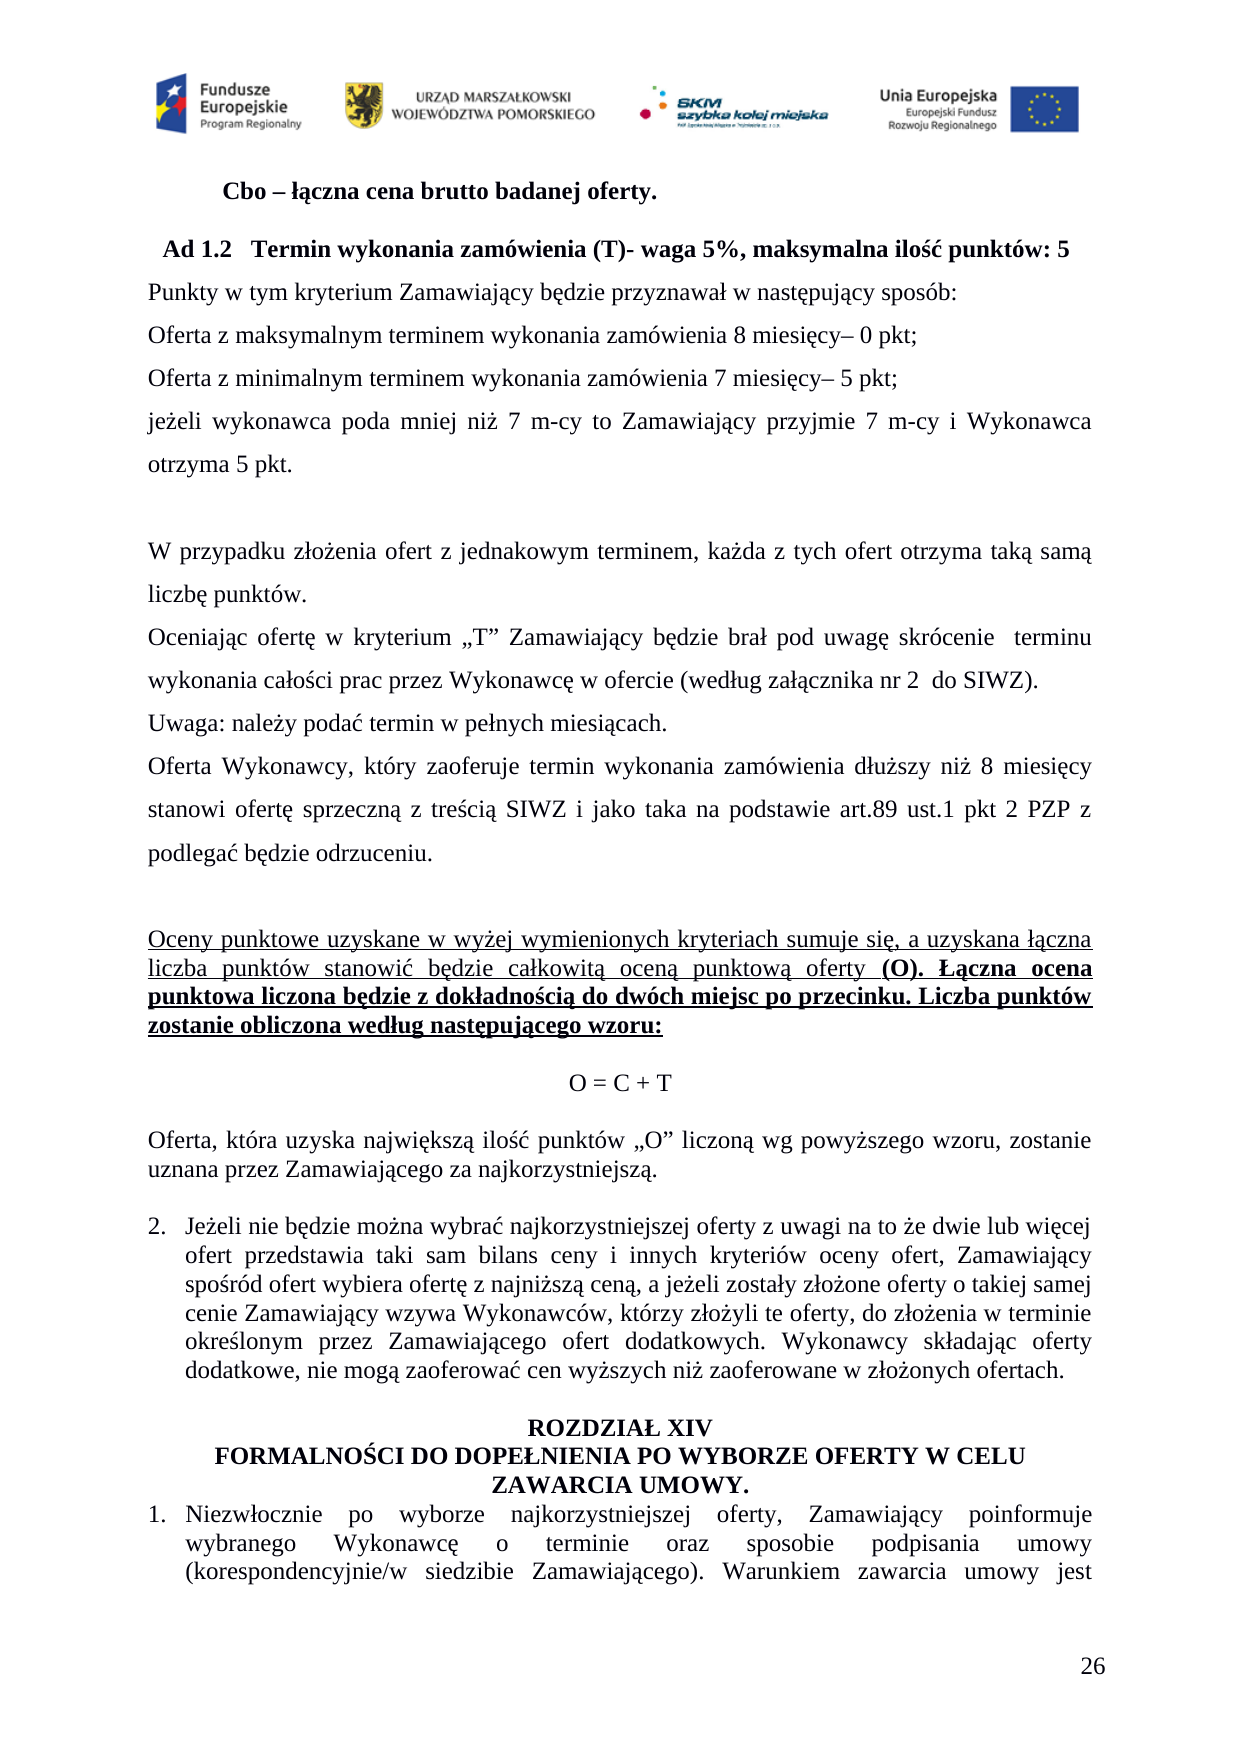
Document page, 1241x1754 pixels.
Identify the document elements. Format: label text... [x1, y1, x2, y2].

text Ad 1.2 Termin wykonania zamówienia (T)- waga 5%, maksymalna ilość punktów: 5 [162, 234, 1093, 263]
text Oferta z maksymalnym terminem wykonania zamówienia 8 miesięcy– 0 pkt; [148, 320, 1093, 349]
text Oceny punktowe uzyskane w wyżej wymienionych kryteriach sumuje się, a uzyskana łączna liczba punktów stanowić będzie całkowitą oceną punktową oferty (O). Łączna ocena punktowa liczona będzie z dokładnością do dwóch miejsc po przecinku. Liczba punktów zostanie obliczona według następującego wzoru: [148, 1008, 1093, 1039]
text W przypadku złożenia ofert z jednakowym terminem, każda z tych ofert otrzyma taką samą liczbę punktów. [148, 536, 1093, 608]
text O = C + T [148, 1068, 1093, 1096]
text Oferta, która uzyska największą ilość punktów „O” liczoną wg powyższego wzoru, zostanie uznana przez Zamawiającego za najkorzystniejszą. [148, 1125, 1093, 1183]
text Uwaga: należy podać termin w pełnych miesiącach. [148, 708, 1093, 737]
text Punkty w tym kryterium Zamawiający będzie przyznawał w następujący sposób: [148, 277, 1093, 306]
text Oferta Wykonawcy, który zaoferuje termin wykonania zamówienia dłuższy niż 8 miesięcy stanowi ofertę sprzeczną z treścią SIWZ i jako taka na podstawie art.89 ust.1 pkt 2 PZP z podlegać będzie odrzuceniu. [148, 751, 1093, 866]
text Cbo – łączna cena brutto badanej oferty. [222, 176, 853, 205]
text jeżeli wykonawca poda mniej niż 7 m-cy to Zamawiający przyjmie 7 m-cy i Wykonawca otrzyma 5 pkt. [148, 406, 1093, 478]
text Oceny punktowe uzyskane w wyżej wymienionych kryteriach sumuje się, a uzyskana łączna liczba punktów stanowić będzie całkowitą oceną punktową oferty (O). Łączna ocena punktowa liczona będzie z dokładnością do dwóch miejsc po przecinku. Liczba punktów zostanie obliczona według następującego wzoru: [148, 924, 1093, 949]
text Oceniając ofertę w kryterium „T” Zamawiający będzie brał pod uwagę skrócenie terminu wykonania całości prac przez Wykonawcę w ofercie (według załącznika nr 2 do SIWZ). [148, 622, 1093, 694]
picture [147, 73, 1093, 148]
text Oceny punktowe uzyskane w wyżej wymienionych kryteriach sumuje się, a uzyskana łączna liczba punktów stanowić będzie całkowitą oceną punktową oferty (O). Łączna ocena punktowa liczona będzie z dokładnością do dwóch miejsc po przecinku. Liczba punktów zostanie obliczona według następującego wzoru: [148, 979, 1093, 1006]
text Oferta z minimalnym terminem wykonania zamówienia 7 miesięcy– 5 pkt; [148, 363, 1093, 392]
text FORMALNOŚCI DO DOPEŁNIENIA PO WYBORZE OFERTY W CELU ZAWARCIA UMOWY. [148, 1441, 1093, 1499]
text Oceny punktowe uzyskane w wyżej wymienionych kryteriach sumuje się, a uzyskana łączna liczba punktów stanowić będzie całkowitą oceną punktową oferty (O). Łączna ocena punktowa liczona będzie z dokładnością do dwóch miejsc po przecinku. Liczba punktów zostanie obliczona według następującego wzoru: [148, 950, 1093, 978]
text ROZDZIAŁ XIV [148, 1413, 1093, 1441]
list Jeżeli nie będzie można wybrać najkorzystniejszej oferty z uwagi na to że dwie lub więcej ofert przedstawia taki sam bilans ceny i innych kryteriów oceny ofert, Zamawiający spośród ofert wybiera ofertę z najniższą ceną, a jeżeli zostały złożone oferty o takiej samej cenie Zamawiający wzywa Wykonawców, którzy złożyli te oferty, do złożenia w terminie określonym przez Zamawiającego ofert dodatkowych. Wykonawcy składając oferty dodatkowe, nie mogą zaoferować cen wyższych niż zaoferowane w złożonych ofertach. [148, 1211, 1093, 1384]
